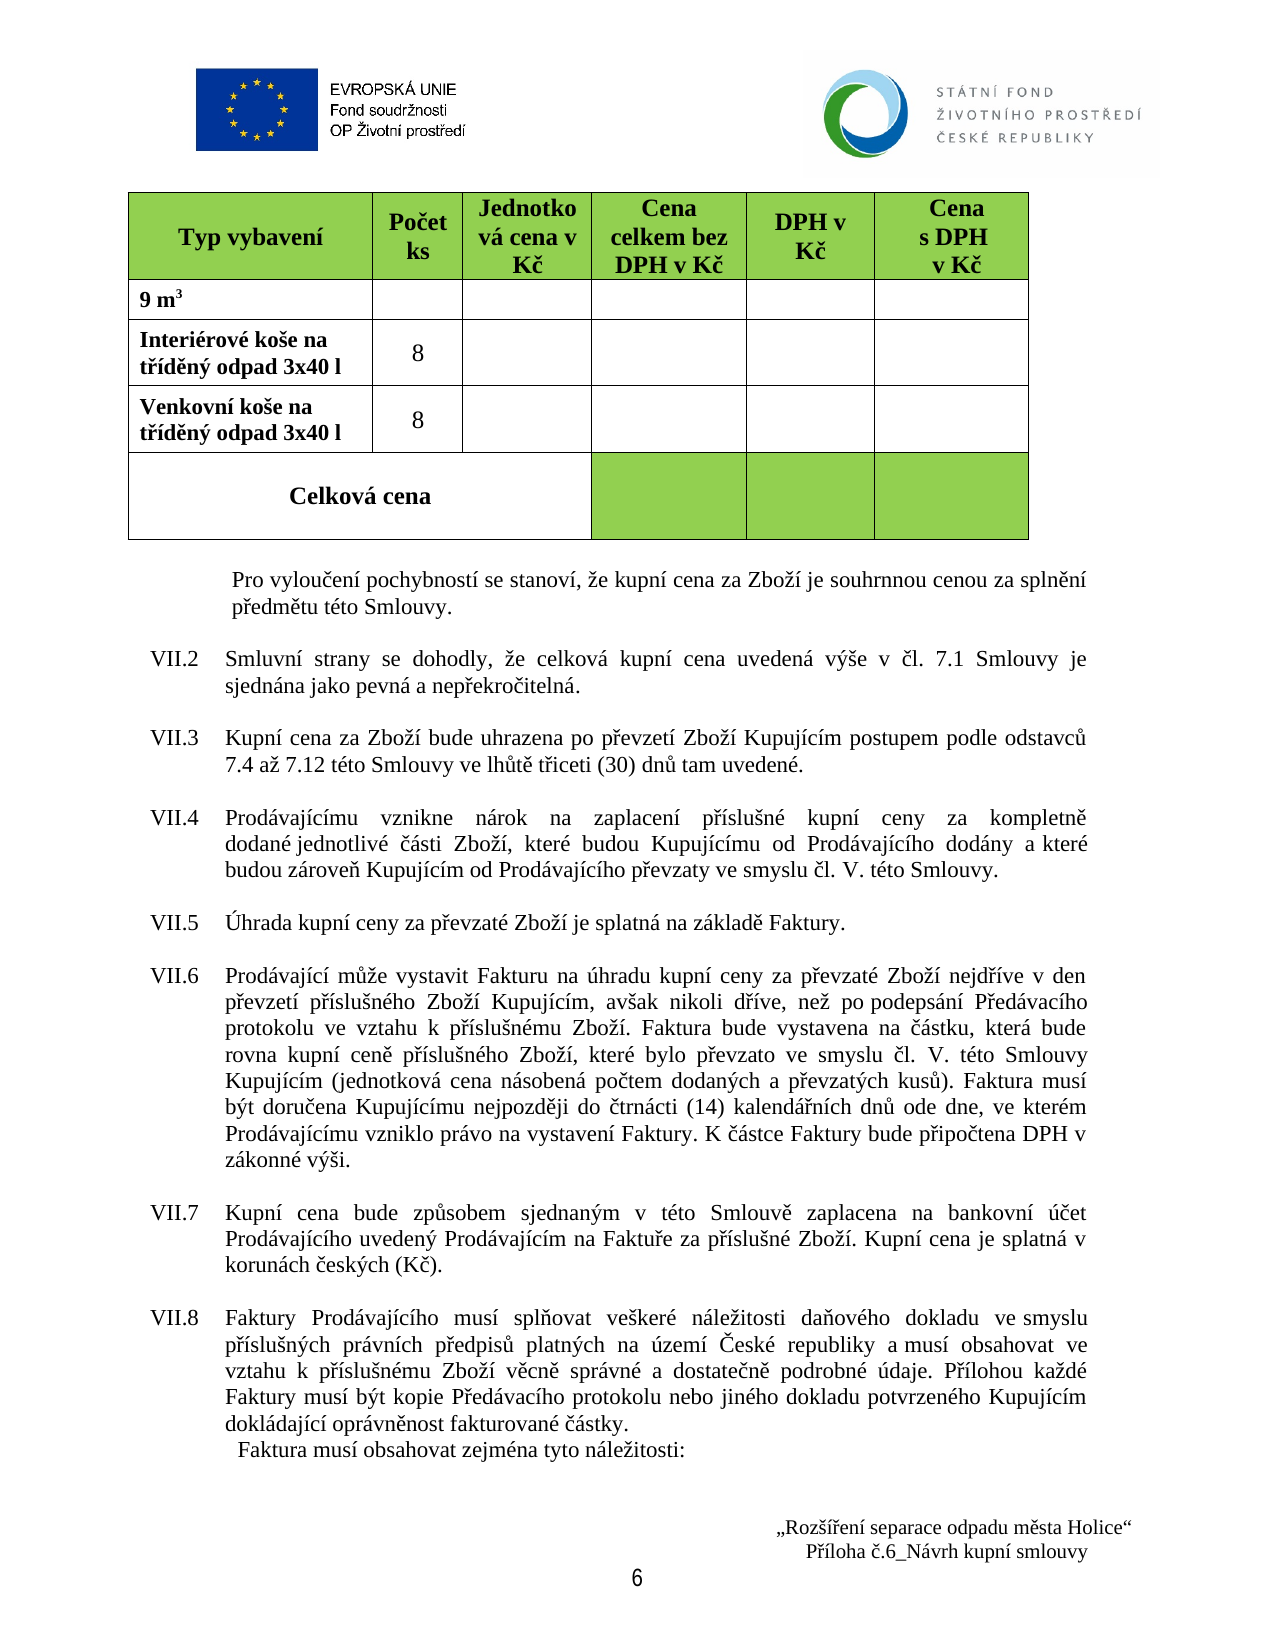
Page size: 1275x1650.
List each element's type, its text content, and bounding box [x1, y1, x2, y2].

table_cell [747, 280, 874, 319]
table_cell [747, 453, 874, 539]
list Prodávající může vystavit Fakturu na úhradu kupní ceny za převzaté Zboží nejdříve v den převzetí příslušného Zboží Kupujícím, avšak nikoli dříve, než po podepsání Předávacího protokolu ve vztahu k příslušnému Zboží. Faktura bude vystavena na částku, která bude rovna kupní ceně příslušného Zboží, které bylo převzato ve smyslu čl. V. této Smlouvy Kupujícím (jednotková cena násobená počtem dodaných a převzatých kusů). Faktura musí být doručena Kupujícímu nejpozději do čtrnácti (14) kalendářních dnů ode dne, ve kterém Prodávajícímu vzniklo právo na vystavení Faktury. K částce Faktury bude připočtena DPH v zákonné výši. [150, 962, 1088, 1172]
table_cell Venkovní koše na tříděný odpad 3x40 l [129, 386, 372, 452]
table_header Cena celkem bez DPH v Kč [592, 193, 746, 279]
table_cell [463, 280, 591, 319]
table_cell VOK na objemný odpad o objemu min. 9 m3 [129, 280, 372, 319]
table_cell [592, 453, 746, 539]
table_cell 8 [373, 386, 462, 452]
text Pro vyloučení pochybností se stanoví, že kupní cena za Zboží je souhrnnou cenou za splnění předmětu této Smlouvy. [232, 566, 1088, 619]
text Faktura musí obsahovat zejména tyto náležitosti: [187, 1436, 1088, 1462]
table_cell [875, 280, 1028, 319]
table_cell 1 [373, 280, 462, 319]
table_cell [463, 320, 591, 385]
table_cell Celková cena [129, 453, 591, 539]
table_cell Interiérové koše na tříděný odpad 3x40 l [129, 320, 372, 385]
table_header Počet ks [373, 193, 462, 279]
table_cell [463, 386, 591, 452]
table_cell [875, 453, 1028, 539]
list Prodávajícímu vznikne nárok na zaplacení příslušné kupní ceny za kompletně dodané jednotlivé části Zboží, které budou Kupujícímu od Prodávajícího dodány a které budou zároveň Kupujícím od Prodávajícího převzaty ve smyslu čl. V. této Smlouvy. [150, 803, 1088, 883]
table_cell [592, 386, 746, 452]
table_header DPH v Kč [747, 193, 874, 279]
list Úhrada kupní ceny za převzaté Zboží je splatná na základě Faktury. [150, 909, 1088, 935]
table_cell [747, 386, 874, 452]
table_cell [747, 320, 874, 385]
table_header Jednotková cena v Kč [463, 193, 591, 279]
table_cell [592, 320, 746, 385]
table_header Cena s DPH v Kč [875, 193, 1028, 279]
table_header Typ vybavení [129, 193, 372, 279]
list Kupní cena bude způsobem sjednaným v této Smlouvě zaplacena na bankovní účet Prodávajícího uvedený Prodávajícím na Faktuře za příslušné Zboží. Kupní cena je splatná v korunách českých (Kč). [150, 1199, 1088, 1278]
list Faktury Prodávajícího musí splňovat veškeré náležitosti daňového dokladu ve smyslu příslušných právních předpisů platných na území České republiky a musí obsahovat ve vztahu k příslušnému Zboží věcně správné a dostatečně podrobné údaje. Přílohou každé Faktury musí být kopie Předávacího protokolu nebo jiného dokladu potvrzeného Kupujícím dokládající oprávněnost fakturované částky. [150, 1304, 1088, 1436]
table_cell [592, 280, 746, 319]
table_cell 8 [373, 320, 462, 385]
picture [802, 50, 1161, 178]
picture [169, 42, 516, 177]
table_cell [875, 386, 1028, 452]
list Smluvní strany se dohodly, že celková kupní cena uvedená výše v čl. 7.1 Smlouvy je sjednána jako pevná a nepřekročitelná. [150, 645, 1088, 698]
table_cell [875, 320, 1028, 385]
list Kupní cena za Zboží bude uhrazena po převzetí Zboží Kupujícím postupem podle odstavců 7.4 až 7.12 této Smlouvy ve lhůtě třiceti (30) dnů tam uvedené. [150, 724, 1088, 777]
